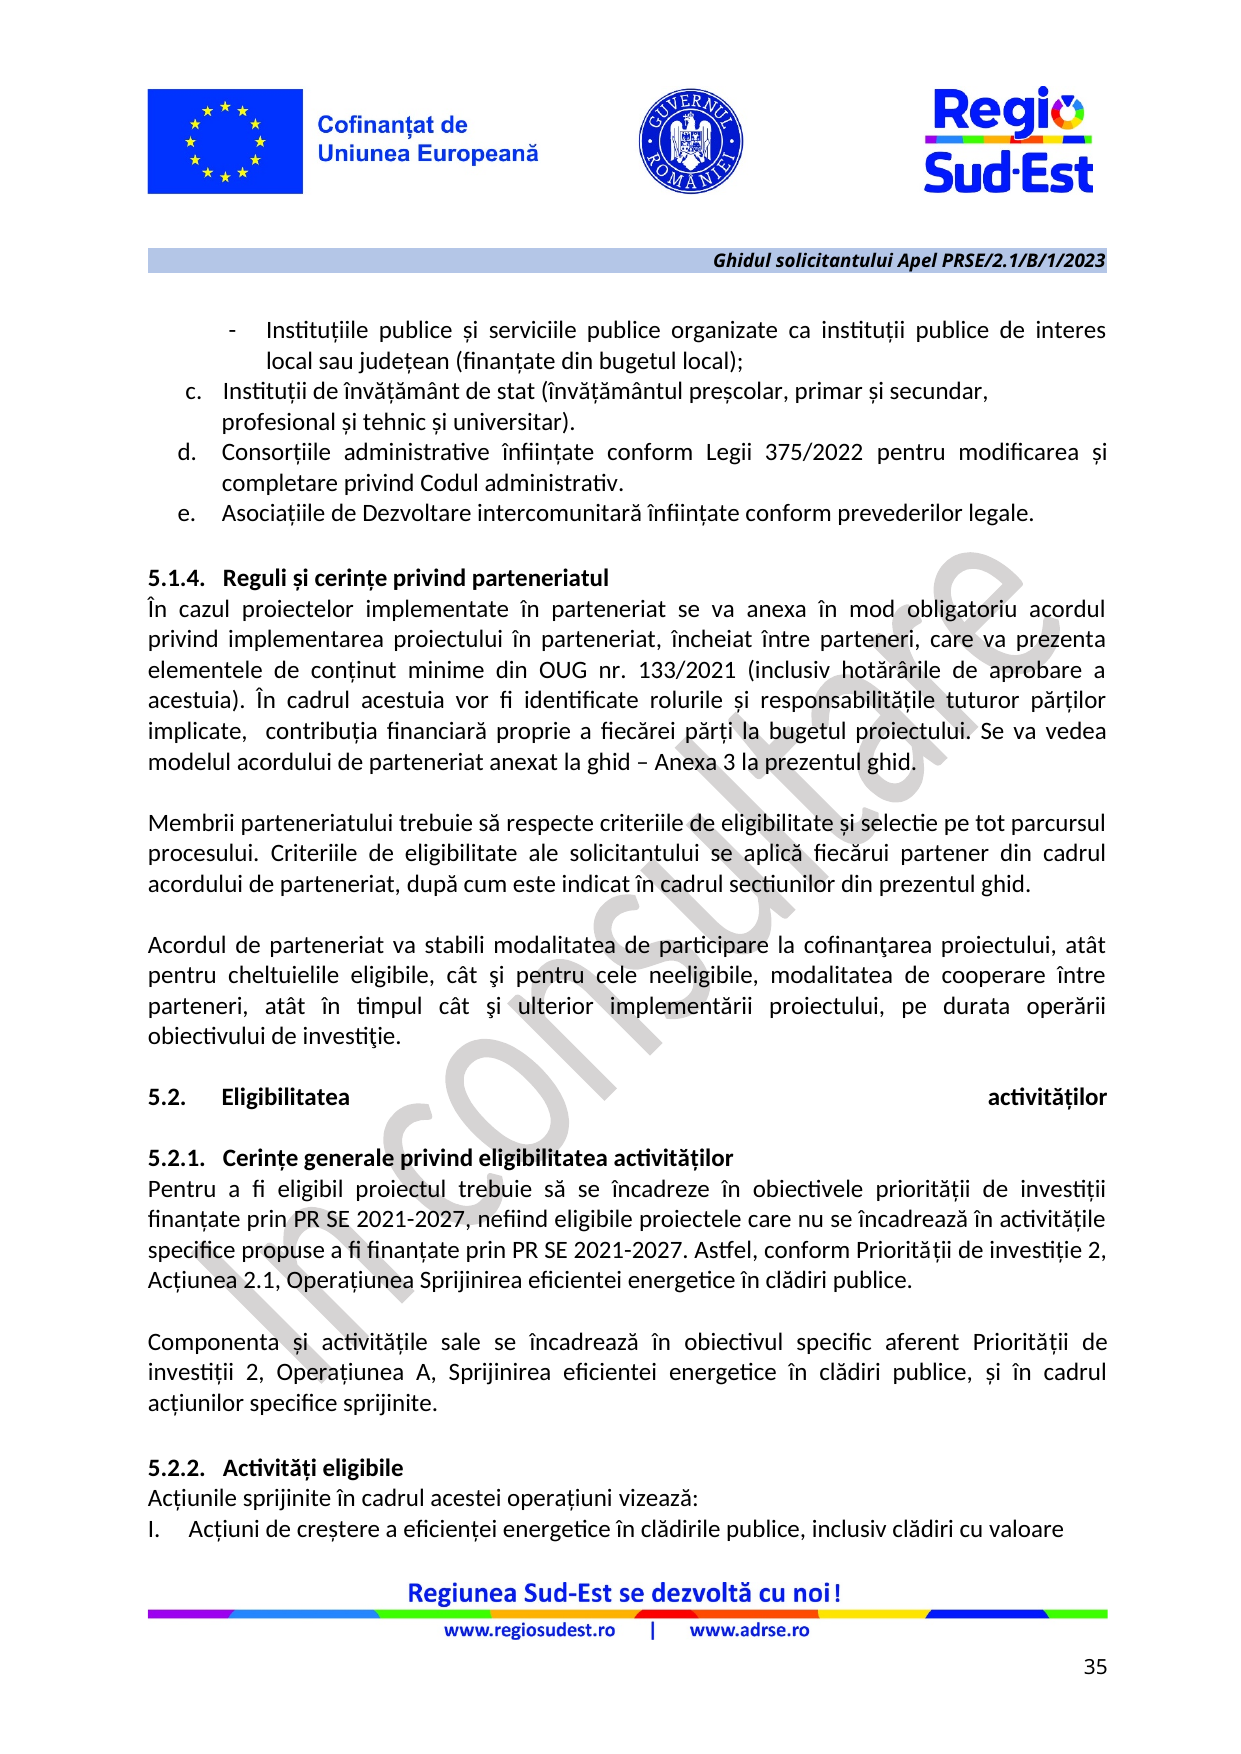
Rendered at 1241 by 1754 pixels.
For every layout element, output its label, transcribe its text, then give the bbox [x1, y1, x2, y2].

list Instituții de învățământ de stat (învățământul preșcolar, primar și secundar, [185, 375, 1107, 406]
text I. Acţiuni de creștere a eficienței energetice în clădirile publice, inclusiv clădiri cu valoare [148, 1513, 1107, 1543]
text În cazul proiectelor implementate în parteneriat se va anexa în mod obligatoriu acordul privind implementarea proiectului în parteneriat, încheiat între parteneri, care va prezenta elementele de conținut minime din OUG nr. 133/2021 (inclusiv hotărârile de aprobare a acestuia). În cadrul acestuia vor fi identificate rolurile și responsabilitățile tuturor părților implicate, contribuţia financiară proprie a fiecărei părţi la bugetul proiectului. Se va vedea modelul acordului de parteneriat anexat la ghid – Anexa 3 la prezentul ghid. [148, 593, 1107, 776]
picture [147, 1582, 1108, 1640]
subtitle Cerinţe generale privind eligibilitatea activităţilor [148, 1142, 1107, 1173]
subtitle Eligibilitatea activităților [148, 1081, 1107, 1142]
text Componenta şi activităţile sale se încadrează în obiectivul specific aferent Priorităţii de investiţii 2, Operaţiunea A, Sprijinirea eficientei energetice în clădiri publice, şi în cadrul acţiunilor specifice sprijinite. [148, 1326, 1107, 1417]
text profesional și tehnic și universitar). [148, 406, 1107, 436]
text Acordul de parteneriat va stabili modalitatea de participare la cofinanţarea proiectului, atât pentru cheltuielile eligibile, cât şi pentru cele neeligibile, modalitatea de cooperare între parteneri, atât în timpul cât şi ulterior implementării proiectului, pe durata operării obiectivului de investiţie. [148, 929, 1107, 1051]
picture [147, 86, 1093, 195]
subtitle 5.1.4. Reguli şi cerinţe privind parteneriatul [148, 563, 1107, 593]
list Instituțiile publice și serviciile publice organizate ca instituții publice de interes local sau județean (finanțate din bugetul local); [228, 314, 1107, 375]
text Pentru a fi eligibil proiectul trebuie să se încadreze în obiectivele priorității de investiții finanțate prin PR SE 2021-2027, nefiind eligibile proiectele care nu se încadrează în activitățile specifice propuse a fi finanțate prin PR SE 2021-2027. Astfel, conform Priorităţii de investiţie 2, Acţiunea 2.1, Operațiunea Sprijinirea eficientei energetice în clădiri publice. [148, 1173, 1107, 1295]
subtitle Activităţi eligibile [148, 1452, 1107, 1482]
list Asociațiile de Dezvoltare intercomunitară înființate conform prevederilor legale. [177, 497, 1107, 528]
text Membrii parteneriatului trebuie să respecte criteriile de eligibilitate și selectie pe tot parcursul procesului. Criteriile de eligibilitate ale solicitantului se aplică fiecărui partener din cadrul acordului de parteneriat, după cum este indicat în cadrul sectiunilor din prezentul ghid. [148, 807, 1107, 898]
list Consorțiile administrative înființate conform Legii 375/2022 pentru modificarea şi completare privind Codul administrativ. [177, 436, 1107, 497]
text Acțiunile sprijinite în cadrul acestei operațiuni vizează: [148, 1482, 1107, 1513]
